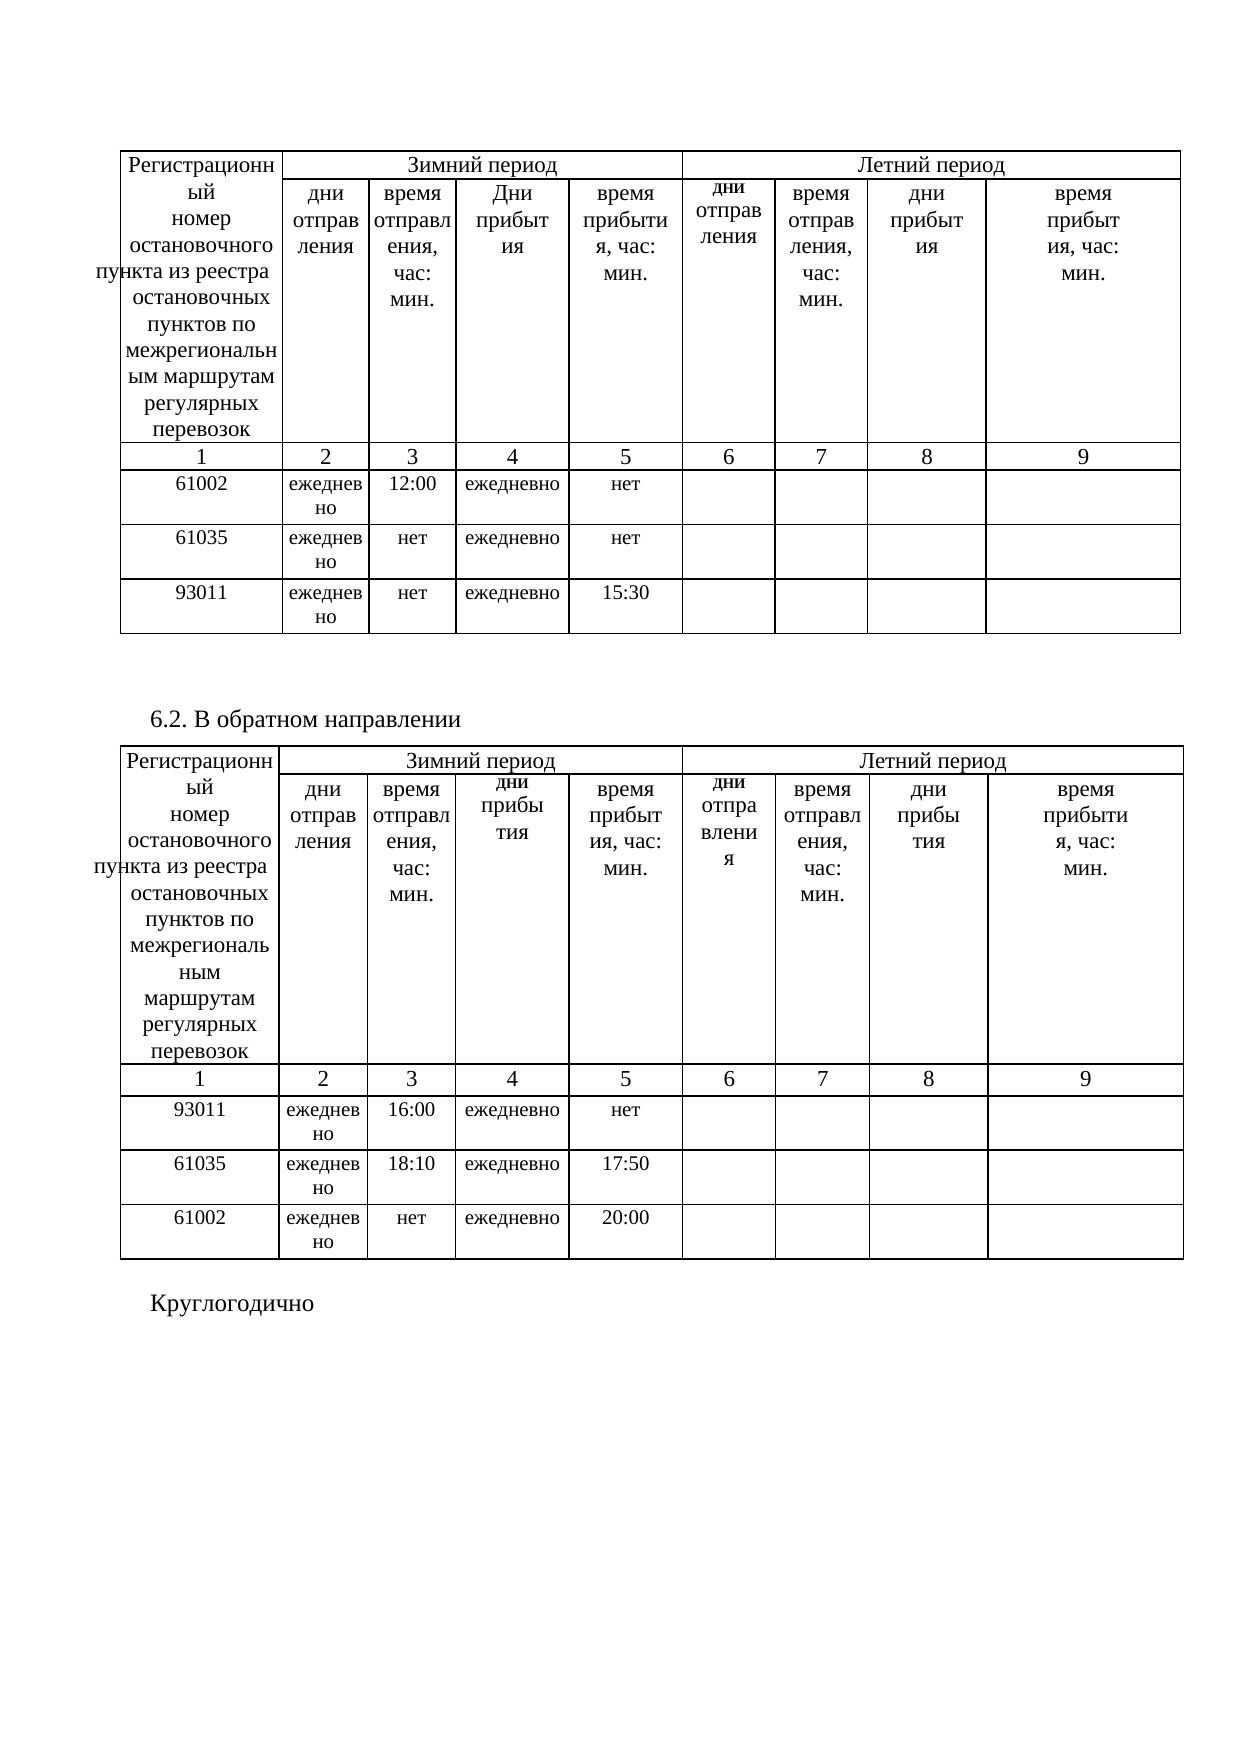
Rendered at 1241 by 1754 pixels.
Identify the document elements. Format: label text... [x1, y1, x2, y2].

table_cell [987, 525, 1180, 578]
table_cell 1 [121, 1065, 278, 1095]
table_cell 61035 [121, 1151, 278, 1204]
table_cell 93011 [121, 580, 282, 632]
table_cell [870, 1205, 987, 1258]
table_cell нет [370, 580, 455, 632]
table_cell [987, 580, 1180, 632]
table_cell время прибыти я, час: мин. [570, 180, 682, 441]
table_cell [776, 525, 867, 578]
table_cell 3 [370, 443, 455, 469]
table_cell [776, 1151, 869, 1204]
table_header Зимний период [280, 747, 682, 773]
table_cell ежедневно [280, 1097, 367, 1149]
table_cell [683, 1205, 775, 1258]
table_cell ежедневно [456, 1205, 568, 1258]
table_cell ежедневно [456, 1151, 568, 1204]
table_cell нет [570, 1097, 682, 1149]
table_header Летний период [683, 152, 1180, 178]
table_cell дни отправ ления [280, 775, 367, 1063]
table_cell Дни прибыт ия [457, 180, 568, 441]
table_cell 3 [368, 1065, 455, 1095]
table_cell [683, 525, 774, 578]
table_cell 93011 [121, 1097, 278, 1149]
table_cell 2 [280, 1065, 367, 1095]
table_cell время отправ ления, час: мин. [776, 180, 867, 441]
text Круглогодично [150, 1288, 1090, 1317]
table_cell 9 [987, 443, 1180, 469]
table_cell ежедневно [280, 1205, 367, 1258]
table_cell [776, 580, 867, 632]
table_header Регистрационный номер остановочного пункта из реестра остановочных пунктов по межрегиональным маршрутам регулярных перевозок [121, 152, 282, 441]
table_cell 15:30 [570, 580, 682, 632]
table_cell 61035 [121, 525, 282, 578]
table_cell 1 [121, 443, 282, 469]
table_cell время прибыт ия, час: мин. [987, 180, 1180, 441]
table_cell [868, 471, 985, 524]
table_cell 61002 [121, 1205, 278, 1258]
table_cell 17:50 [570, 1151, 682, 1204]
table_cell дни отправ ления [283, 180, 368, 441]
table_cell дни прибы тия [870, 775, 987, 1063]
table_cell 8 [870, 1065, 987, 1095]
table_cell нет [570, 525, 682, 578]
table_cell 4 [456, 1065, 568, 1095]
table_cell [989, 1205, 1183, 1258]
table_cell 7 [776, 443, 867, 469]
table_cell ежедневно [457, 471, 568, 524]
table_cell 61002 [121, 471, 282, 524]
table_cell 8 [868, 443, 985, 469]
table_cell время прибыти я, час: мин. [989, 775, 1183, 1063]
table_cell 2 [283, 443, 368, 469]
table_cell дни прибыт ия [868, 180, 985, 441]
table_cell время отправл ения, час: мин. [776, 775, 869, 1063]
table_cell [776, 1205, 869, 1258]
table_cell 20:00 [570, 1205, 682, 1258]
table_cell [776, 1097, 869, 1149]
table_cell 5 [570, 443, 682, 469]
table_cell ежедневно [283, 471, 368, 524]
table_cell ДНИ отправ ления [683, 180, 774, 441]
table_header Летний период [683, 747, 1183, 773]
table_cell ежедневно [283, 580, 368, 632]
table_cell [683, 471, 774, 524]
table_cell ежедневно [457, 525, 568, 578]
table_cell ежедневно [457, 580, 568, 632]
table_cell [989, 1151, 1183, 1204]
table_cell ежедневно [456, 1097, 568, 1149]
table_cell ДНИ прибы тия [456, 775, 568, 1063]
table_cell [987, 471, 1180, 524]
table_cell нет [570, 471, 682, 524]
table_cell [683, 580, 774, 632]
table_cell ДНИ отпра влени я [683, 775, 775, 1063]
table_cell 4 [457, 443, 568, 469]
table_cell 7 [776, 1065, 869, 1095]
table_cell [868, 525, 985, 578]
table_cell [868, 580, 985, 632]
table_header Регистрационный номер остановочного пункта из реестра остановочных пунктов по межрегиональным маршрутам регулярных перевозок [121, 747, 278, 1063]
table_header Зимний период [283, 152, 682, 178]
table_cell [683, 1151, 775, 1204]
table_cell время прибыт ия, час: мин. [570, 775, 682, 1063]
table_cell время отправл ения, час: мин. [368, 775, 455, 1063]
table_cell нет [370, 525, 455, 578]
table_cell [870, 1151, 987, 1204]
text 6.2. В обратном направлении [150, 704, 1090, 733]
table_cell ежедневно [283, 525, 368, 578]
table_cell 9 [989, 1065, 1183, 1095]
table_cell [776, 471, 867, 524]
table_cell 5 [570, 1065, 682, 1095]
table_cell 16:00 [368, 1097, 455, 1149]
table_cell [683, 1097, 775, 1149]
table_cell нет [368, 1205, 455, 1258]
table_cell 12:00 [370, 471, 455, 524]
table_cell 18:10 [368, 1151, 455, 1204]
table_cell 6 [683, 1065, 775, 1095]
table_cell [870, 1097, 987, 1149]
table_cell [989, 1097, 1183, 1149]
table_cell ежедневно [280, 1151, 367, 1204]
table_cell время отправл ения, час: мин. [370, 180, 455, 441]
table_cell 6 [683, 443, 774, 469]
